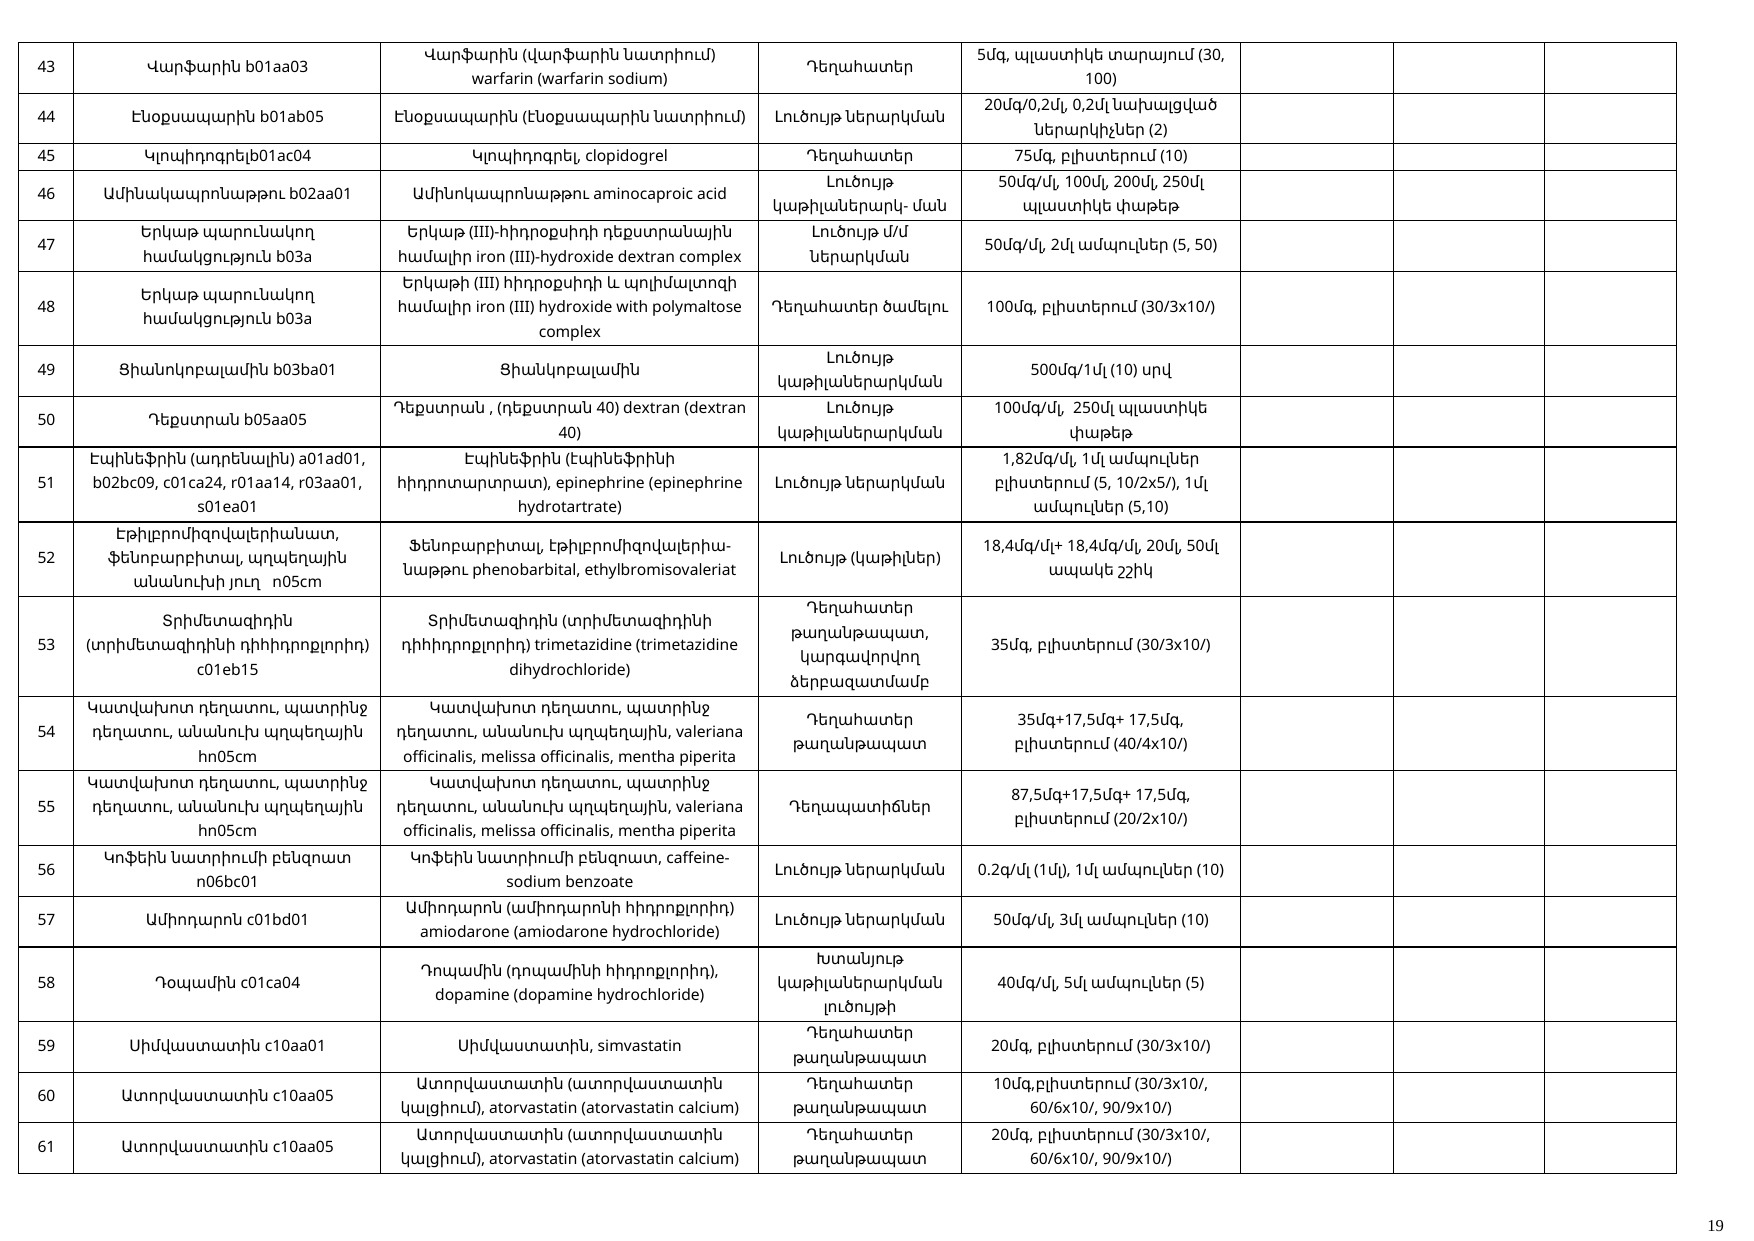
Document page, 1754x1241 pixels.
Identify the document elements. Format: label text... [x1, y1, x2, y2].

table_cell [1241, 94, 1393, 143]
table_cell Լուծույթ մ/մ ներարկման [759, 221, 961, 271]
table_cell Ամինոկապրոնաթթու aminocaproic acid [381, 171, 758, 220]
table_cell Դեղահատեր թաղանթապատ, կարգավորվող ձերբազատմամբ [759, 597, 961, 696]
table_cell [1545, 43, 1676, 93]
table_cell Դօպամին c01ca04 [74, 948, 380, 1021]
table_cell 44 [19, 94, 73, 143]
table_cell Ցիանկոբալամին [381, 346, 758, 396]
table_cell Կատվախոտ դեղատու, պատրինջ դեղատու, անանուխ պղպեղային, valeriana officinalis, melissa officinalis, mentha piperita [381, 771, 758, 845]
table_cell Ցիանոկոբալամին b03ba01 [74, 346, 380, 396]
table_cell [1394, 948, 1544, 1021]
table_cell Էթիլբրոմիզովալերիանատ, ֆենոբարբիտալ, պղպեղային անանուխի յուղ n05cm [74, 523, 380, 596]
table_cell 500մգ/1մլ (10) սրվ [962, 346, 1240, 396]
table_cell Էնօքսապարին b01ab05 [74, 94, 380, 143]
table_cell 60 [19, 1073, 73, 1122]
table_cell [1394, 448, 1544, 521]
table_cell Կլոպիդոգրել, clopidogrel [381, 144, 758, 169]
table_cell 50 [19, 397, 73, 446]
table_cell Էնօքսապարին (էնօքսապարին նատրիում) [381, 94, 758, 143]
table_cell Լուծույթ ներարկման [759, 94, 961, 143]
table_cell Լուծույթ կաթիլաներարկ- ման [759, 171, 961, 220]
table_cell [1545, 1073, 1676, 1122]
table_cell Էպինեֆրին (էպինեֆրինի հիդրոտարտրատ), epinephrine (epinephrine hydrotartrate) [381, 448, 758, 521]
table_cell [1545, 221, 1676, 271]
table_cell Կատվախոտ դեղատու, պատրինջ դեղատու, անանուխ պղպեղային hn05cm [74, 771, 380, 845]
table_cell Ատորվաստատին (ատորվաստատին կալցիում), atorvastatin (atorvastatin calcium) [381, 1073, 758, 1122]
table_cell [1545, 771, 1676, 845]
table_cell [1241, 272, 1393, 345]
table_cell [1545, 697, 1676, 770]
table_cell 40մգ/մլ, 5մլ ամպուլներ (5) [962, 948, 1240, 1021]
table_cell [1545, 523, 1676, 596]
table_cell [1394, 346, 1544, 396]
table_cell Խտանյութ կաթիլաներարկման լուծույթի [759, 948, 961, 1021]
table_cell [1545, 94, 1676, 143]
table_cell [1394, 94, 1544, 143]
table_cell [1394, 846, 1544, 896]
table_cell 87,5մգ+17,5մգ+ 17,5մգ, բլիստերում (20/2x10/) [962, 771, 1240, 845]
table_cell 43 [19, 43, 73, 93]
table_cell [1545, 1123, 1676, 1173]
table_cell [1394, 697, 1544, 770]
table_cell 75մգ, բլիստերում (10) [962, 144, 1240, 169]
table_cell Լուծույթ ներարկման [759, 448, 961, 521]
table_cell 35մգ+17,5մգ+ 17,5մգ, բլիստերում (40/4x10/) [962, 697, 1240, 770]
table_cell 50մգ/մլ, 2մլ ամպուլներ (5, 50) [962, 221, 1240, 271]
table_cell 53 [19, 597, 73, 696]
table_cell 1,82մգ/մլ, 1մլ ամպուլներ բլիստերում (5, 10/2x5/), 1մլ ամպուլներ (5,10) [962, 448, 1240, 521]
table_cell Դեղահատեր թաղանթապատ [759, 1022, 961, 1072]
table_cell Կատվախոտ դեղատու, պատրինջ դեղատու, անանուխ պղպեղային, valeriana officinalis, melissa officinalis, mentha piperita [381, 697, 758, 770]
table_cell Էպինեֆրին (ադրենալին) a01ad01, b02bc09, c01ca24, r01aa14, r03aa01, s01ea01 [74, 448, 380, 521]
table_cell Ատորվաստատին (ատորվաստատին կալցիում), atorvastatin (atorvastatin calcium) [381, 1123, 758, 1173]
table_cell Ֆենոբարբիտալ, էթիլբրոմիզովալերիա-նաթթու phenobarbital, ethylbromisovaleriat [381, 523, 758, 596]
table_cell [1394, 523, 1544, 596]
table_cell [1545, 1022, 1676, 1072]
table_cell 51 [19, 448, 73, 521]
table_cell Սիմվաստատին, simvastatin [381, 1022, 758, 1072]
table_cell [1241, 1022, 1393, 1072]
table_cell 100մգ/մլ, 250մլ պլաստիկե փաթեթ [962, 397, 1240, 446]
table_cell Վարֆարին (վարֆարին նատրիում) warfarin (warfarin sodium) [381, 43, 758, 93]
table_cell [1394, 1123, 1544, 1173]
table_cell Տրիմետազիդին (տրիմետազիդինի դիհիդրոքլորիդ) c01eb15 [74, 597, 380, 696]
table_cell Լուծույթ ներարկման [759, 897, 961, 946]
table_cell [1545, 897, 1676, 946]
table_cell Ատորվաստատին c10aa05 [74, 1073, 380, 1122]
table_cell [1394, 597, 1544, 696]
table_cell [1545, 346, 1676, 396]
table_cell Դեղահատեր թաղանթապատ [759, 1123, 961, 1173]
table_cell Կատվախոտ դեղատու, պատրինջ դեղատու, անանուխ պղպեղային hn05cm [74, 697, 380, 770]
table_cell Ամինակապրոնաթթու b02aa01 [74, 171, 380, 220]
table_cell [1394, 43, 1544, 93]
table_cell Դեղահատեր [759, 144, 961, 169]
table_cell 5մգ, պլաստիկե տարայում (30, 100) [962, 43, 1240, 93]
table_cell [1241, 897, 1393, 946]
table_cell [1241, 597, 1393, 696]
table_cell [1241, 43, 1393, 93]
table_cell [1241, 346, 1393, 396]
table_cell [1241, 448, 1393, 521]
table_cell 55 [19, 771, 73, 845]
table_cell [1394, 1022, 1544, 1072]
table_cell 0.2գ/մլ (1մլ), 1մլ ամպուլներ (10) [962, 846, 1240, 896]
table_cell [1241, 1073, 1393, 1122]
table_cell [1394, 221, 1544, 271]
table_cell Դեղահատեր թաղանթապատ [759, 697, 961, 770]
table_cell Դեքստրան b05aa05 [74, 397, 380, 446]
table_cell Դեղահատեր [759, 43, 961, 93]
table_cell Ատորվաստատին c10aa05 [74, 1123, 380, 1173]
table_cell 47 [19, 221, 73, 271]
table_cell [1394, 397, 1544, 446]
table_cell 57 [19, 897, 73, 946]
table_cell [1545, 448, 1676, 521]
table_cell [1545, 272, 1676, 345]
table_cell [1241, 697, 1393, 770]
table_cell 48 [19, 272, 73, 345]
table_cell 46 [19, 171, 73, 220]
table_cell Դեղահատեր թաղանթապատ [759, 1073, 961, 1122]
table_cell 61 [19, 1123, 73, 1173]
table_cell 50մգ/մլ, 100մլ, 200մլ, 250մլ պլաստիկե փաթեթ [962, 171, 1240, 220]
table_cell 59 [19, 1022, 73, 1072]
table_cell [1394, 1073, 1544, 1122]
table_cell [1545, 846, 1676, 896]
table_cell [1241, 144, 1393, 169]
table_cell Դոպամին (դոպամինի հիդրոքլորիդ), dopamine (dopamine hydrochloride) [381, 948, 758, 1021]
table_cell [1394, 897, 1544, 946]
table_cell 20մգ, բլիստերում (30/3x10/) [962, 1022, 1240, 1072]
table_cell [1241, 846, 1393, 896]
table_cell Կոֆեին նատրիումի բենզոատ n06bc01 [74, 846, 380, 896]
table_cell [1241, 1123, 1393, 1173]
table_cell Դեղապատիճներ [759, 771, 961, 845]
table_cell [1545, 144, 1676, 169]
table_cell [1545, 397, 1676, 446]
table_cell [1394, 771, 1544, 845]
table_cell [1241, 523, 1393, 596]
table_cell Ամիոդարոն (ամիոդարոնի հիդրոքլորիդ) amiodarone (amiodarone hydrochloride) [381, 897, 758, 946]
table_cell [1241, 171, 1393, 220]
table_cell Ամիոդարոն c01bd01 [74, 897, 380, 946]
table_cell Երկաթ (III)-հիդրօքսիդի դեքստրանային համալիր iron (III)-hydroxide dextran complex [381, 221, 758, 271]
table_cell Երկաթ պարունակող համակցություն b03a [74, 272, 380, 345]
table_cell [1545, 597, 1676, 696]
table_cell Կոֆեին նատրիումի բենզոատ, caffeine- sodium benzoate [381, 846, 758, 896]
table_cell 54 [19, 697, 73, 770]
table_cell 50մգ/մլ, 3մլ ամպուլներ (10) [962, 897, 1240, 946]
table_cell 49 [19, 346, 73, 396]
table_cell Լուծույթ (կաթիլներ) [759, 523, 961, 596]
table_cell 20մգ, բլիստերում (30/3x10/, 60/6x10/, 90/9x10/) [962, 1123, 1240, 1173]
table_cell Կլոպիդոգրելb01ac04 [74, 144, 380, 169]
table_cell 18,4մգ/մլ+ 18,4մգ/մլ, 20մլ, 50մլ ապակե շշիկ [962, 523, 1240, 596]
table_cell Լուծույթ կաթիլաներարկման [759, 346, 961, 396]
table_cell Դեքստրան , (դեքստրան 40) dextran (dextran 40) [381, 397, 758, 446]
table_cell [1241, 221, 1393, 271]
table_cell 52 [19, 523, 73, 596]
table_cell Լուծույթ կաթիլաներարկման [759, 397, 961, 446]
table_cell 45 [19, 144, 73, 169]
table_cell [1241, 771, 1393, 845]
table_cell Դեղահատեր ծամելու [759, 272, 961, 345]
table_cell 10մգ,բլիստերում (30/3x10/, 60/6x10/, 90/9x10/) [962, 1073, 1240, 1122]
table_cell [1394, 171, 1544, 220]
table_cell Վարֆարին b01aa03 [74, 43, 380, 93]
table_cell 56 [19, 846, 73, 896]
table_cell [1545, 948, 1676, 1021]
table_cell [1394, 272, 1544, 345]
table_cell [1545, 171, 1676, 220]
table_cell Լուծույթ ներարկման [759, 846, 961, 896]
table_cell 58 [19, 948, 73, 1021]
table_cell [1394, 144, 1544, 169]
table_cell Երկաթի (III) հիդրօքսիդի և պոլիմալտոզի համալիր iron (III) hydroxide with polymaltose complex [381, 272, 758, 345]
table_cell Սիմվաստատին c10aa01 [74, 1022, 380, 1072]
table_cell [1241, 948, 1393, 1021]
table_cell 20մգ/0,2մլ, 0,2մլ նախալցված ներարկիչներ (2) [962, 94, 1240, 143]
table_cell Երկաթ պարունակող համակցություն b03a [74, 221, 380, 271]
table_cell 100մգ, բլիստերում (30/3x10/) [962, 272, 1240, 345]
table_cell Տրիմետազիդին (տրիմետազիդինի դիհիդրոքլորիդ) trimetazidine (trimetazidine dihydrochloride) [381, 597, 758, 696]
table_cell 35մգ, բլիստերում (30/3x10/) [962, 597, 1240, 696]
table_cell [1241, 397, 1393, 446]
